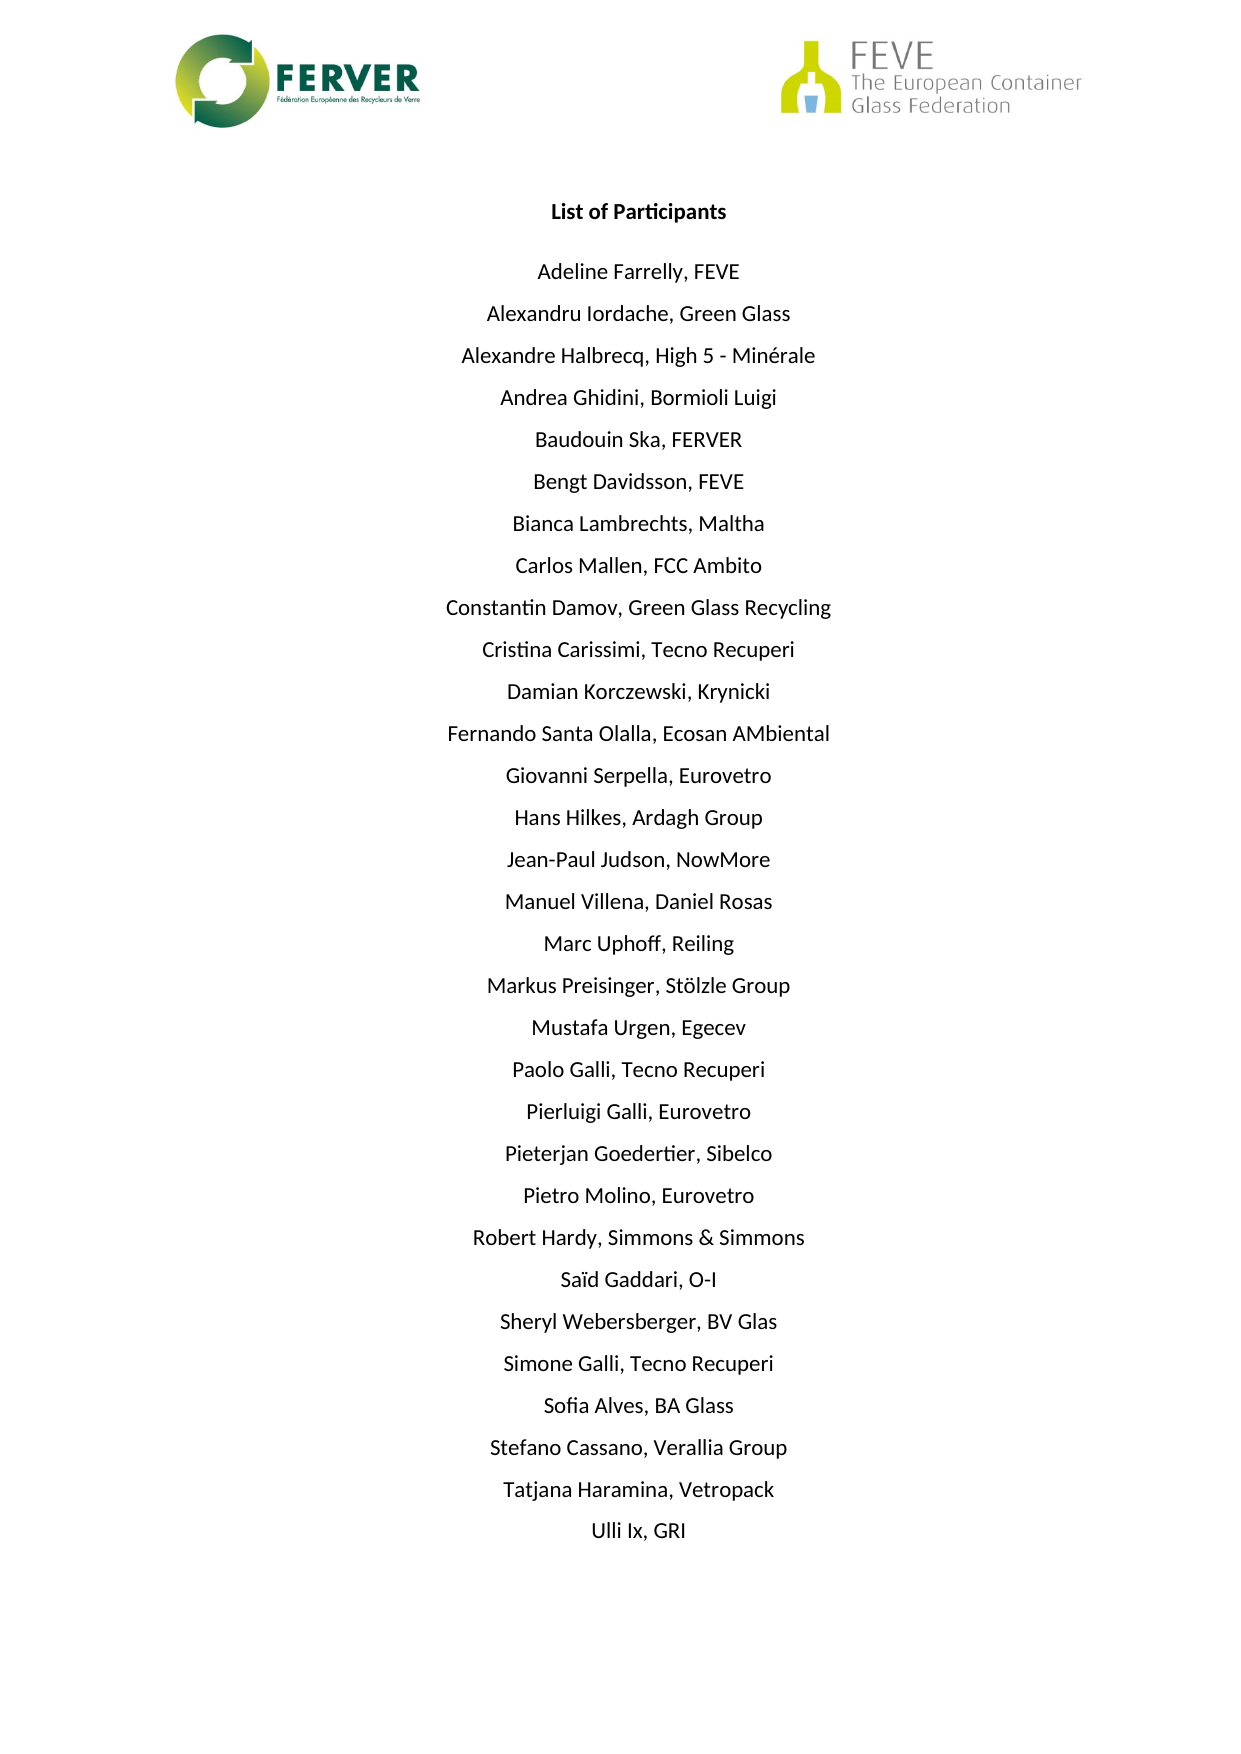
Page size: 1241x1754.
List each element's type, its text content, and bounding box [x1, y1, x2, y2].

list Pierluigi Galli, Eurovetro [187, 1097, 1090, 1125]
list Ulli Ix, GRI [187, 1517, 1090, 1545]
list Marc Uphoff, Reiling [187, 929, 1090, 957]
list Markus Preisinger, Stölzle Group [187, 971, 1090, 999]
list Baudouin Ska, FERVER [187, 425, 1090, 453]
list List of Participants [187, 197, 1090, 225]
list Adeline Farrelly, FEVE [187, 257, 1090, 285]
list Jean-Paul Judson, NowMore [187, 845, 1090, 873]
list Stefano Cassano, Verallia Group [187, 1433, 1090, 1461]
list Bianca Lambrechts, Maltha [187, 509, 1090, 537]
list Bengt Davidsson, FEVE [187, 467, 1090, 495]
list Pietro Molino, Eurovetro [187, 1181, 1090, 1209]
list Pieterjan Goedertier, Sibelco [187, 1139, 1090, 1167]
list Andrea Ghidini, Bormioli Luigi [187, 383, 1090, 411]
list Alexandru Iordache, Green Glass [187, 299, 1090, 327]
list Sofia Alves, BA Glass [187, 1391, 1090, 1419]
list Tatjana Haramina, Vetropack [187, 1475, 1090, 1503]
list Sheryl Webersberger, BV Glas [187, 1307, 1090, 1335]
list Saïd Gaddari, O-I [187, 1265, 1090, 1293]
list Manuel Villena, Daniel Rosas [187, 887, 1090, 915]
list Alexandre Halbrecq, High 5 - Minérale [187, 341, 1090, 369]
list Paolo Galli, Tecno Recuperi [187, 1055, 1090, 1083]
list Damian Korczewski, Krynicki [187, 677, 1090, 705]
list Fernando Santa Olalla, Ecosan AMbiental [187, 719, 1090, 747]
list Hans Hilkes, Ardagh Group [187, 803, 1090, 831]
list Robert Hardy, Simmons & Simmons [187, 1223, 1090, 1251]
list Carlos Mallen, FCC Ambito [187, 551, 1090, 579]
list Cristina Carissimi, Tecno Recuperi [187, 635, 1090, 663]
list Mustafa Urgen, Egecev [187, 1013, 1090, 1041]
list Simone Galli, Tecno Recuperi [187, 1349, 1090, 1377]
list Giovanni Serpella, Eurovetro [187, 761, 1090, 789]
picture [175, 31, 432, 134]
list Constantin Damov, Green Glass Recycling [187, 593, 1090, 621]
picture [770, 32, 1091, 123]
